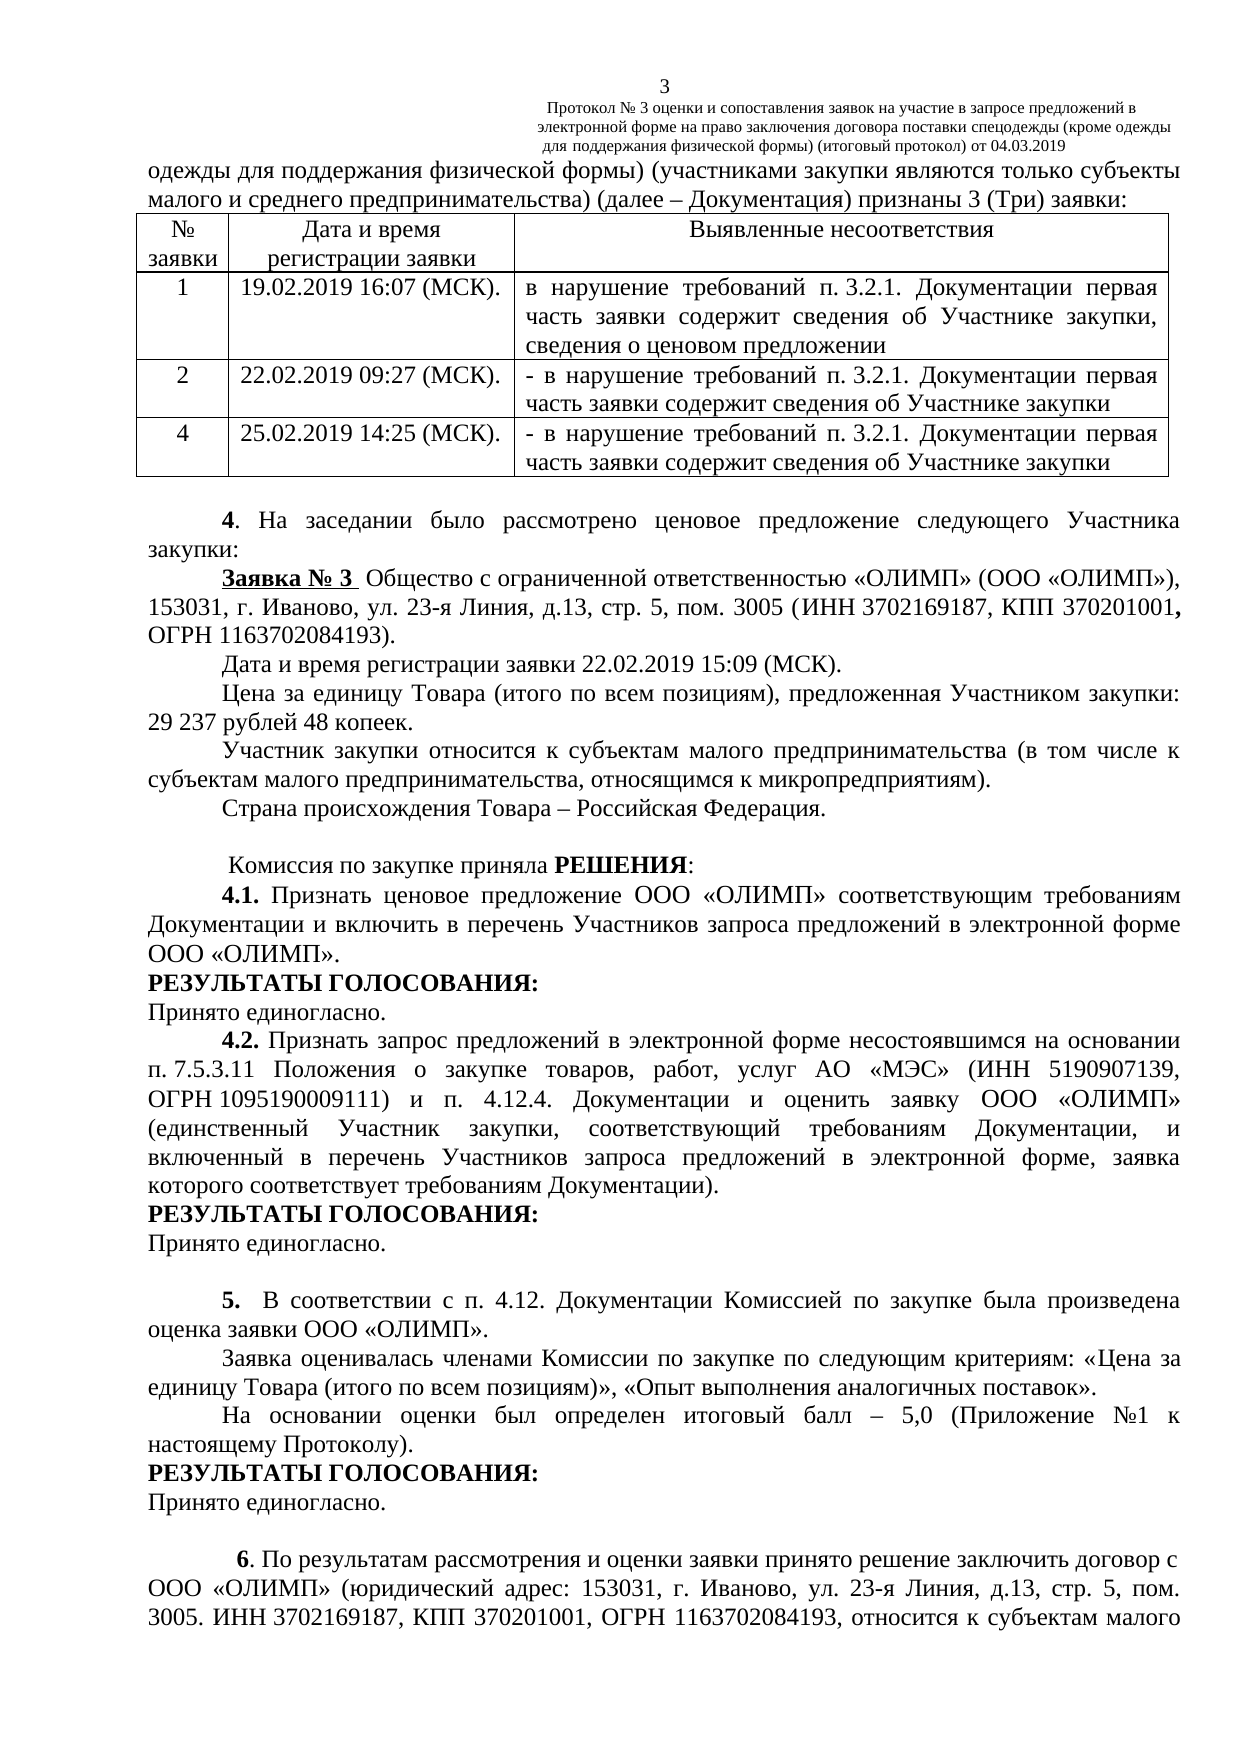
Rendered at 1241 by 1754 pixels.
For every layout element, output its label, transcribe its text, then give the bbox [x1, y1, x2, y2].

subtitle 4. На заседании было рассмотрено ценовое предложение следующего Участника закупки: [148, 506, 1181, 563]
text РЕЗУЛЬТАТЫ ГОЛОСОВАНИЯ: [148, 1458, 1181, 1487]
text 4.2. Признать запрос предложений в электронной форме несостоявшимся на основании п. 7.5.3.11 Положения о закупке товаров, работ, услуг АО «МЭС» (ИНН 5190907139, ОГРН 1095190009111) и п. 4.12.4. Документации и оценить заявку ООО «ОЛИМП» (единственный Участник закупки, соответствующий требованиям Документации, и включенный в перечень Участников запроса предложений в электронной форме, заявка которого соответствует требованиям Документации). [148, 1026, 1181, 1199]
text Принято единогласно. [148, 1228, 1181, 1257]
table_cell 1 [137, 273, 228, 359]
table_cell 22.02.2019 09:27 (МСК). [229, 360, 514, 417]
table_cell в нарушение требований п. 3.2.1. Документации первая часть заявки содержит сведения об Участнике закупки, сведения о ценовом предложении [515, 273, 1168, 359]
text Участник закупки относится к субъектам малого предпринимательства (в том числе к субъектам малого предпринимательства, относящимся к микропредприятиям). [148, 736, 1181, 793]
text Страна происхождения Товара – Российская Федерация. [148, 793, 1181, 822]
text Цена за единицу Товара (итого по всем позициям), предложенная Участником закупки: 29 237 рублей 48 копеек. [148, 678, 1181, 736]
table_cell 19.02.2019 16:07 (МСК). [229, 273, 514, 359]
text РЕЗУЛЬТАТЫ ГОЛОСОВАНИЯ: [148, 1199, 1181, 1228]
text 4.1. Признать ценовое предложение ООО «ОЛИМП» соответствующим требованиям Документации и включить в перечень Участников запроса предложений в электронной форме ООО «ОЛИМП». [148, 879, 1181, 968]
text 5. В соответствии с п. 4.12. Документации Комиссией по закупке была произведена оценка заявки ООО «ОЛИМП». [148, 1286, 1181, 1343]
text Заявка оценивалась членами Комиссии по закупке по следующим критериям: «Цена за единицу Товара (итого по всем позициям)», «Опыт выполнения аналогичных поставок». [148, 1343, 1181, 1401]
table_header Выявленные несоответствия [515, 214, 1168, 271]
text 6. По результатам рассмотрения и оценки заявки принято решение заключить договор с [148, 1544, 1181, 1573]
text Принято единогласно. [148, 1487, 1181, 1516]
table_cell 25.02.2019 14:25 (МСК). [229, 418, 514, 476]
text Дата и время регистрации заявки 22.02.2019 15:09 (МСК). [148, 649, 1181, 678]
table_header Дата и время регистрации заявки [229, 214, 514, 271]
table_cell 2 [137, 360, 228, 417]
text На основании оценки был определен итоговый балл – 5,0 (Приложение №1 к настоящему Протоколу). [148, 1401, 1181, 1458]
text Заявка № 3 Общество с ограниченной ответственностью «ОЛИМП» (ООО «ОЛИМП»), 153031, г. Иваново, ул. 23-я Линия, д.13, стр. 5, пом. 3005 (ИНН 3702169187, КПП 370201001, ОГРН 1163702084193). [148, 563, 1181, 649]
text Принято единогласно. [148, 997, 1181, 1026]
text РЕЗУЛЬТАТЫ ГОЛОСОВАНИЯ: [148, 968, 1181, 997]
table_cell 4 [137, 418, 228, 476]
table_header № заявки [137, 214, 228, 271]
table_cell - в нарушение требований п. 3.2.1. Документации первая часть заявки содержит сведения об Участнике закупки [515, 418, 1168, 476]
table_cell - в нарушение требований п. 3.2.1. Документации первая часть заявки содержит сведения об Участнике закупки [515, 360, 1168, 417]
text Комиссия по закупке приняла РЕШЕНИЯ: [148, 851, 1181, 879]
